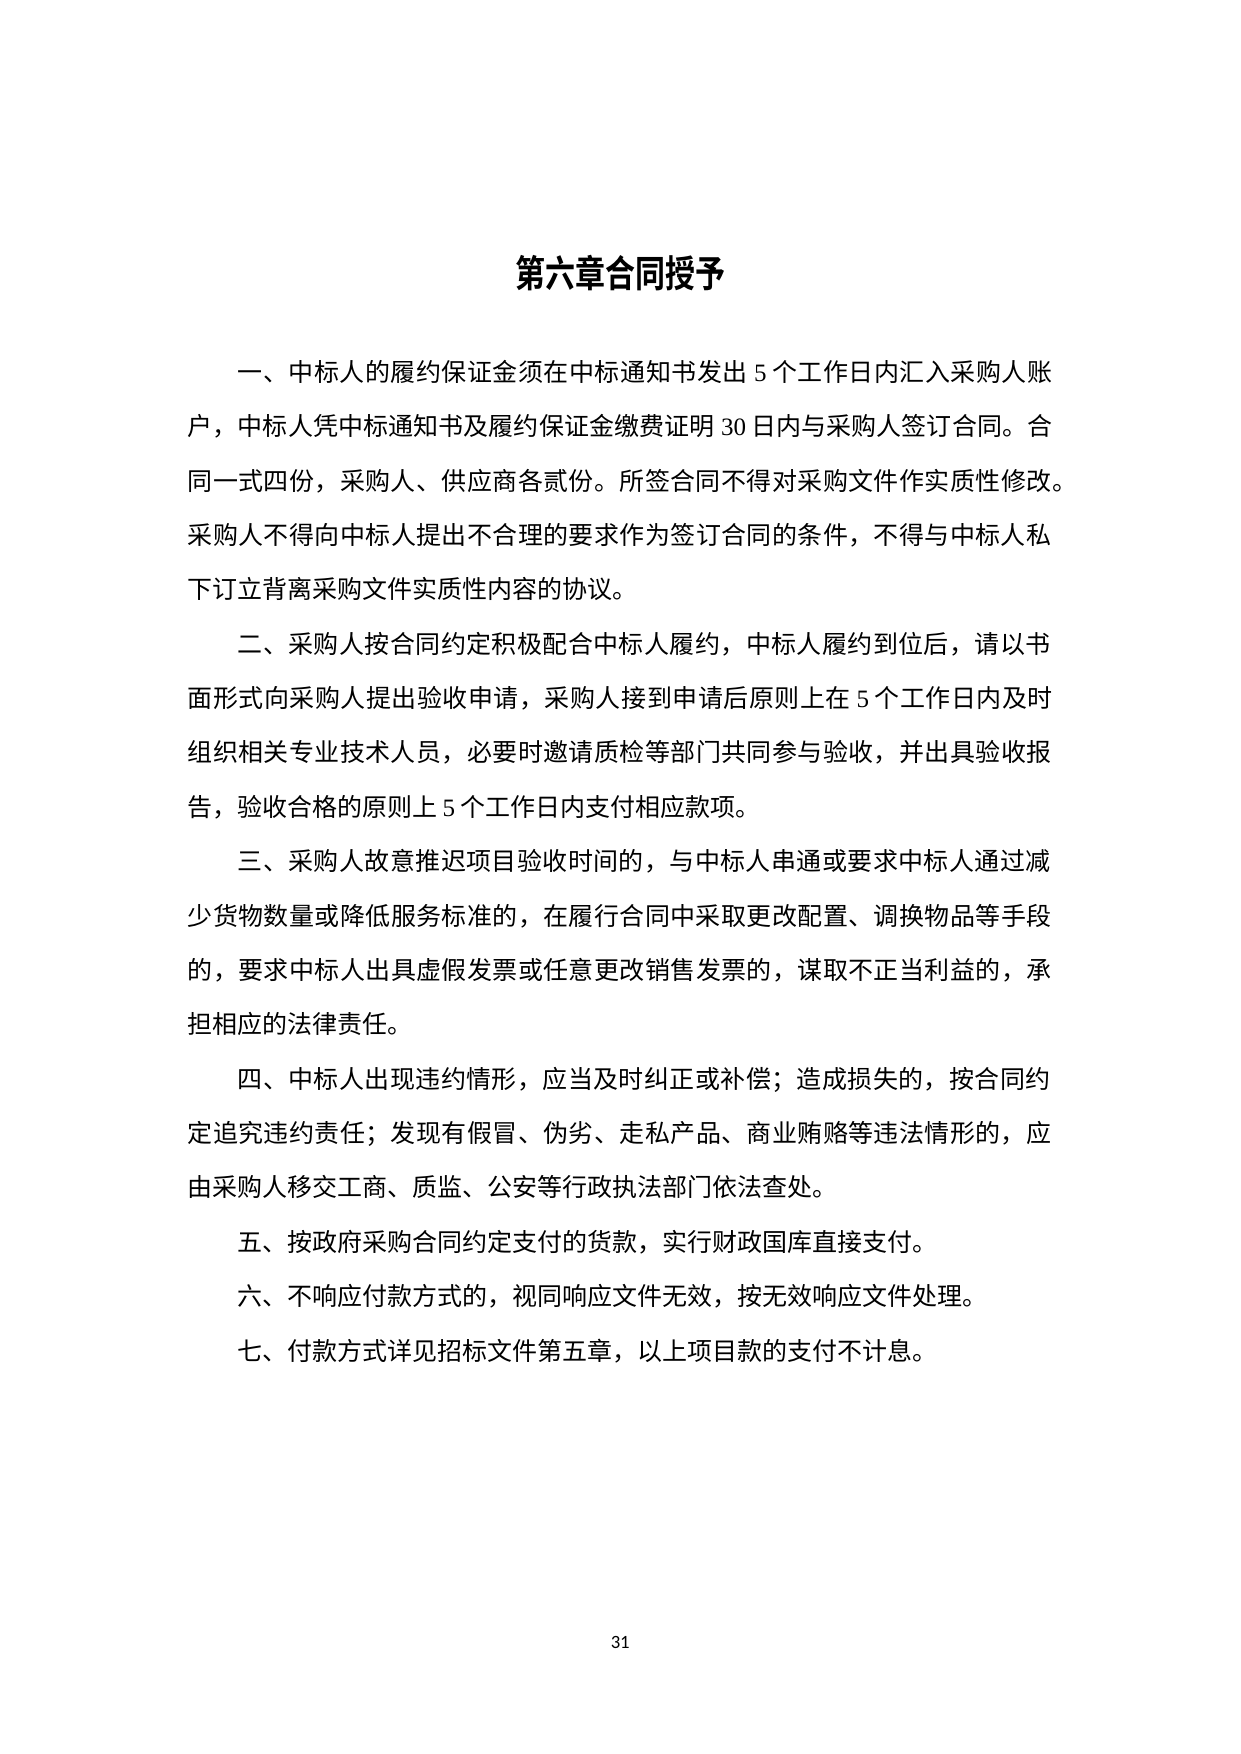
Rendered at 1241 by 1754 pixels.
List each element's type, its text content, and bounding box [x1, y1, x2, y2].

text 五、按政府采购合同约定支付的货款，实行财政国库直接支付。 [187, 1222, 1053, 1258]
text 二、采购人按合同约定积极配合中标人履约，中标人履约到位后，请以书面形式向采购人提出验收申请，采购人接到申请后原则上在5个工作日内及时组织相关专业技术人员，必要时邀请质检等部门共同参与验收，并出具验收报告，验收合格的原则上5个工作日内支付相应款项。 [187, 624, 1053, 823]
text 六、不响应付款方式的，视同响应文件无效，按无效响应文件处理。 [187, 1277, 1053, 1313]
text 三、采购人故意推迟项目验收时间的，与中标人串通或要求中标人通过减少货物数量或降低服务标准的，在履行合同中采取更改配置、调换物品等手段的，要求中标人出具虚假发票或任意更改销售发票的，谋取不正当利益的，承担相应的法律责任。 [187, 842, 1053, 1041]
text 四、中标人出现违约情形，应当及时纠正或补偿；造成损失的，按合同约定追究违约责任；发现有假冒、伪劣、走私产品、商业贿赂等违法情形的，应由采购人移交工商、质监、公安等行政执法部门依法查处。 [187, 1059, 1053, 1204]
text 一、中标人的履约保证金须在中标通知书发出5个工作日内汇入采购人账户，中标人凭中标通知书及履约保证金缴费证明30日内与采购人签订合同。合同一式四份，采购人、供应商各贰份。所签合同不得对采购文件作实质性修改。采购人不得向中标人提出不合理的要求作为签订合同的条件，不得与中标人私下订立背离采购文件实质性内容的协议。 [187, 352, 1053, 606]
text 七、付款方式详见招标文件第五章，以上项目款的支付不计息。 [187, 1331, 1053, 1367]
text 第六章合同授予 [187, 244, 1053, 298]
